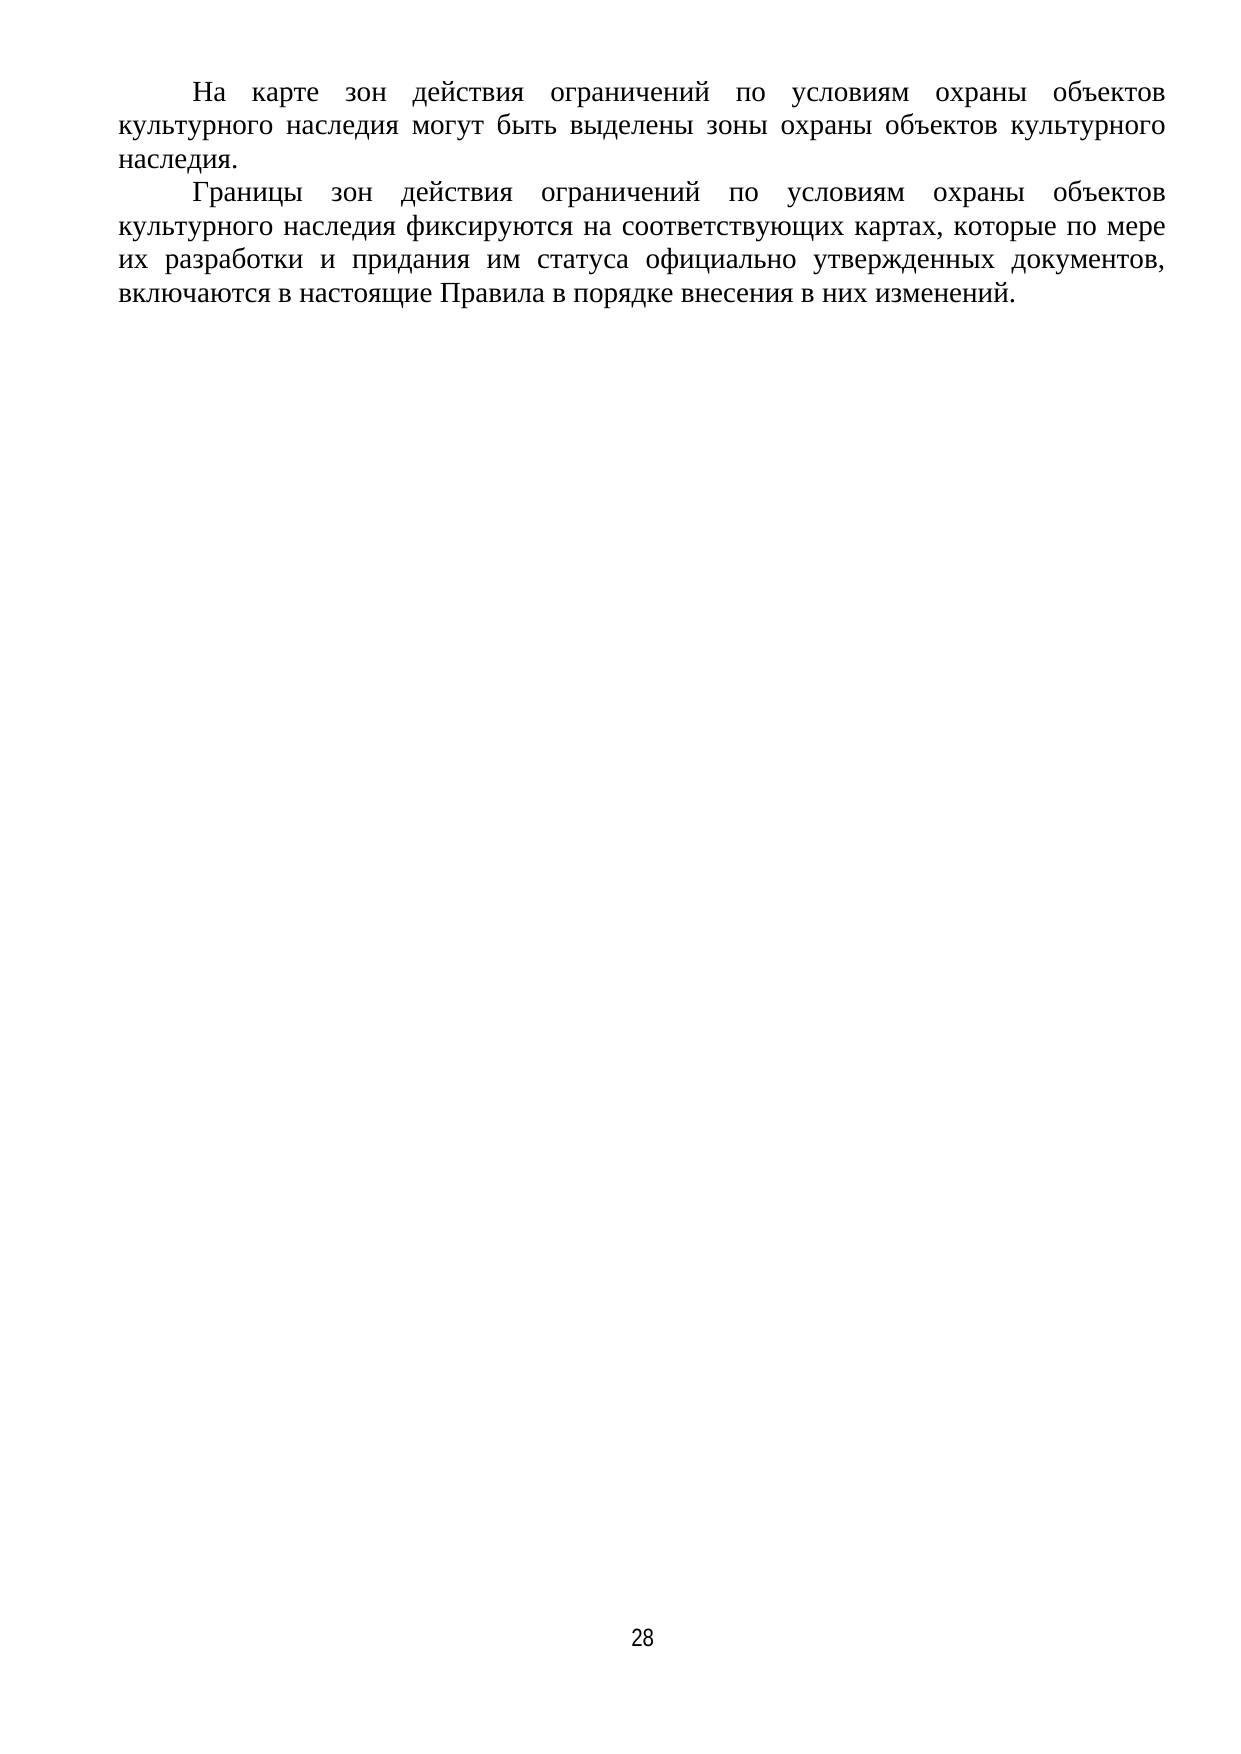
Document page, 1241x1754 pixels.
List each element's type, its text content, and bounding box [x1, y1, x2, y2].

text На карте зон действия ограничений по условиям охраны объектов культурного наследия могут быть выделены зоны охраны объектов культурного наследия. [118, 74, 1167, 174]
text Границы зон действия ограничений по условиям охраны объектов культурного наследия фиксируются на соответствующих картах, которые по мере их разработки и придания им статуса официально утвержденных документов, включаются в настоящие Правила в порядке внесения в них изменений. [118, 174, 1167, 309]
